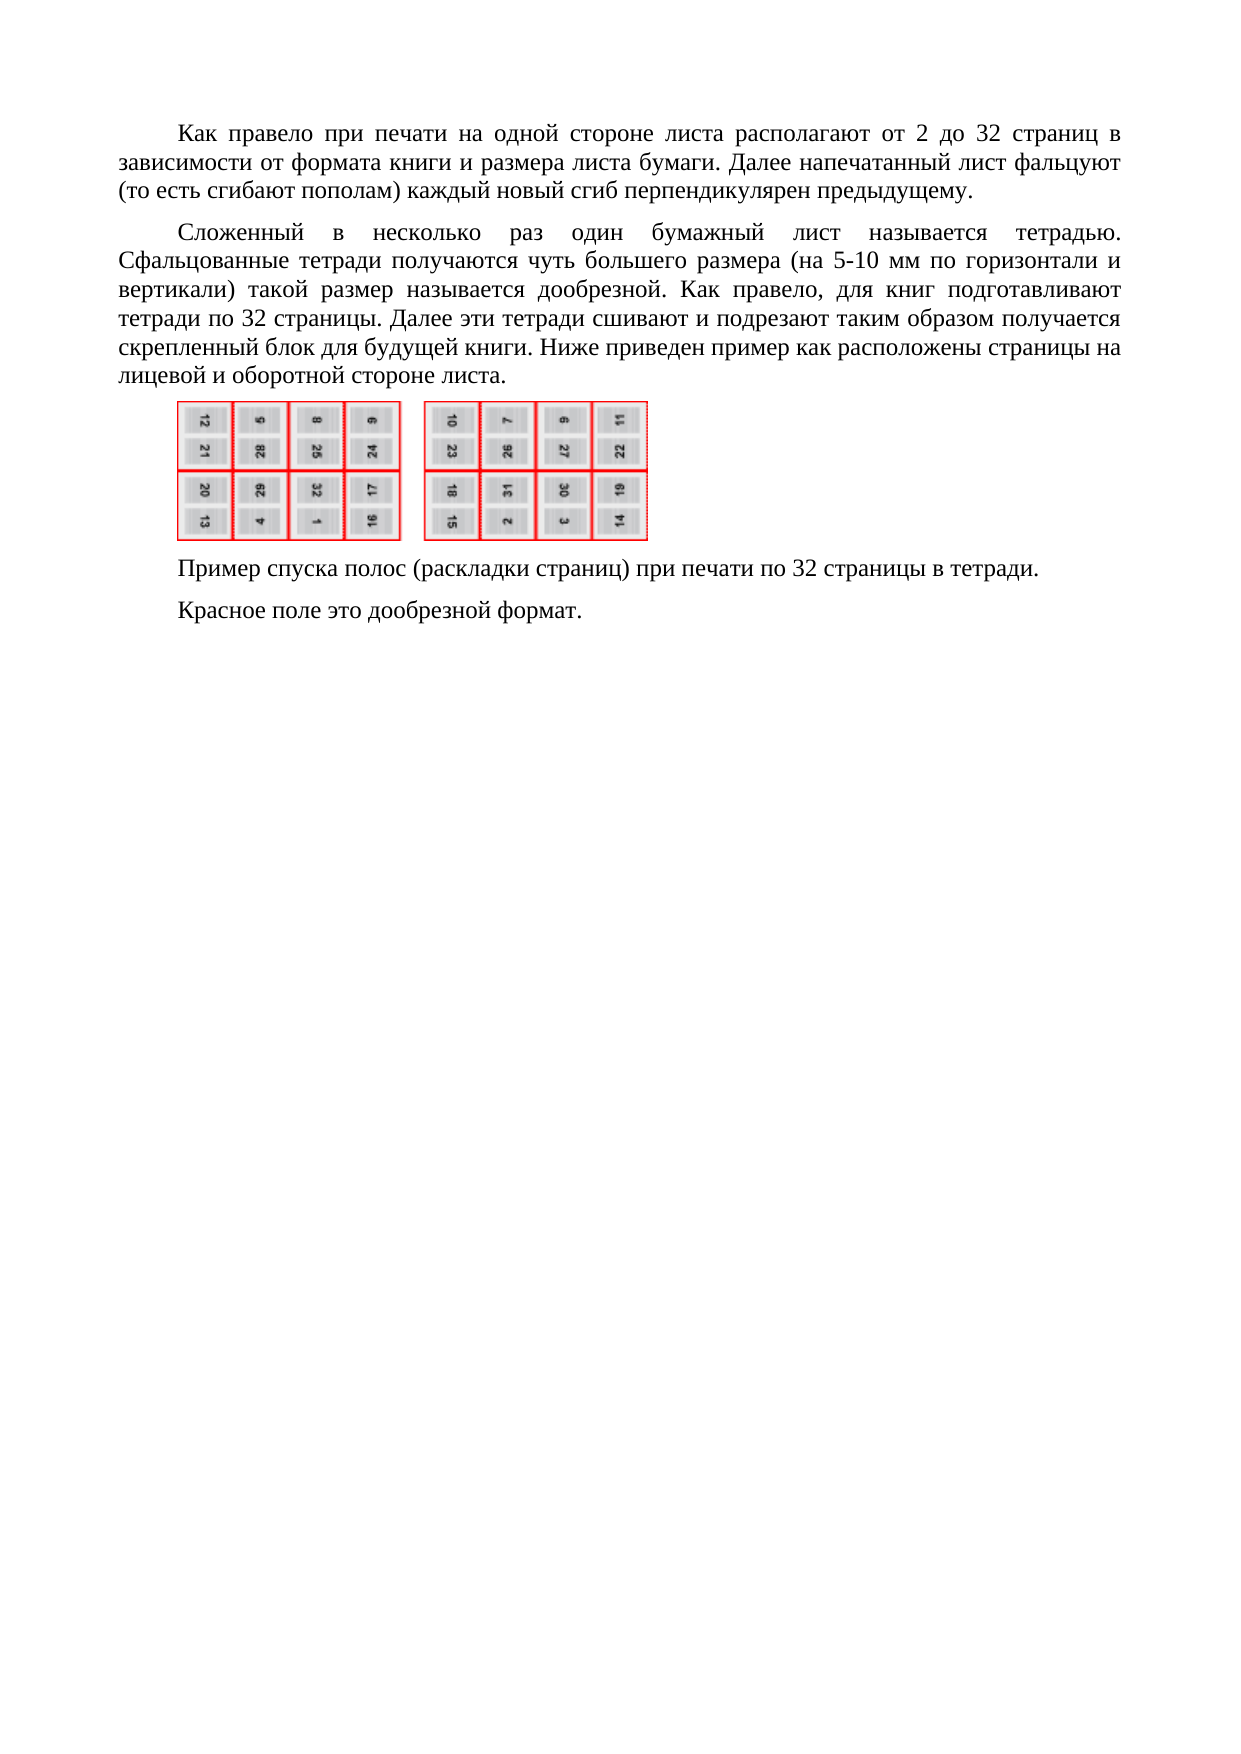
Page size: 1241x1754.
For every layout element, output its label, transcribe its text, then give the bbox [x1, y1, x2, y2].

text Сложенный в несколько раз один бумажный лист называется тетрадью. Сфальцованные тетради получаются чуть большего размера (на 5- по горизонтали и вертикали) такой размер называется дообрезной. Как правело, для книг подготавливают тетради по 32 страницы. Далее эти тетради сшивают и подрезают таким образом получается скрепленный блок для будущей книги. Ниже приведен пример как расположены страницы на лицевой и оборотной стороне листа. [118, 217, 1122, 389]
picture [177, 401, 648, 541]
text Пример спуска полос (раскладки страниц) при печати по 32 страницы в тетради. [118, 553, 1122, 582]
text Как правело при печати на одной стороне листа располагают от 2 до 32 страниц в зависимости от формата книги и размера листа бумаги. Далее напечатанный лист фальцуют (то есть сгибают пополам) каждый новый сгиб перпендикулярен предыдущему. [118, 118, 1122, 204]
text Красное поле это дообрезной формат. [118, 595, 1122, 623]
